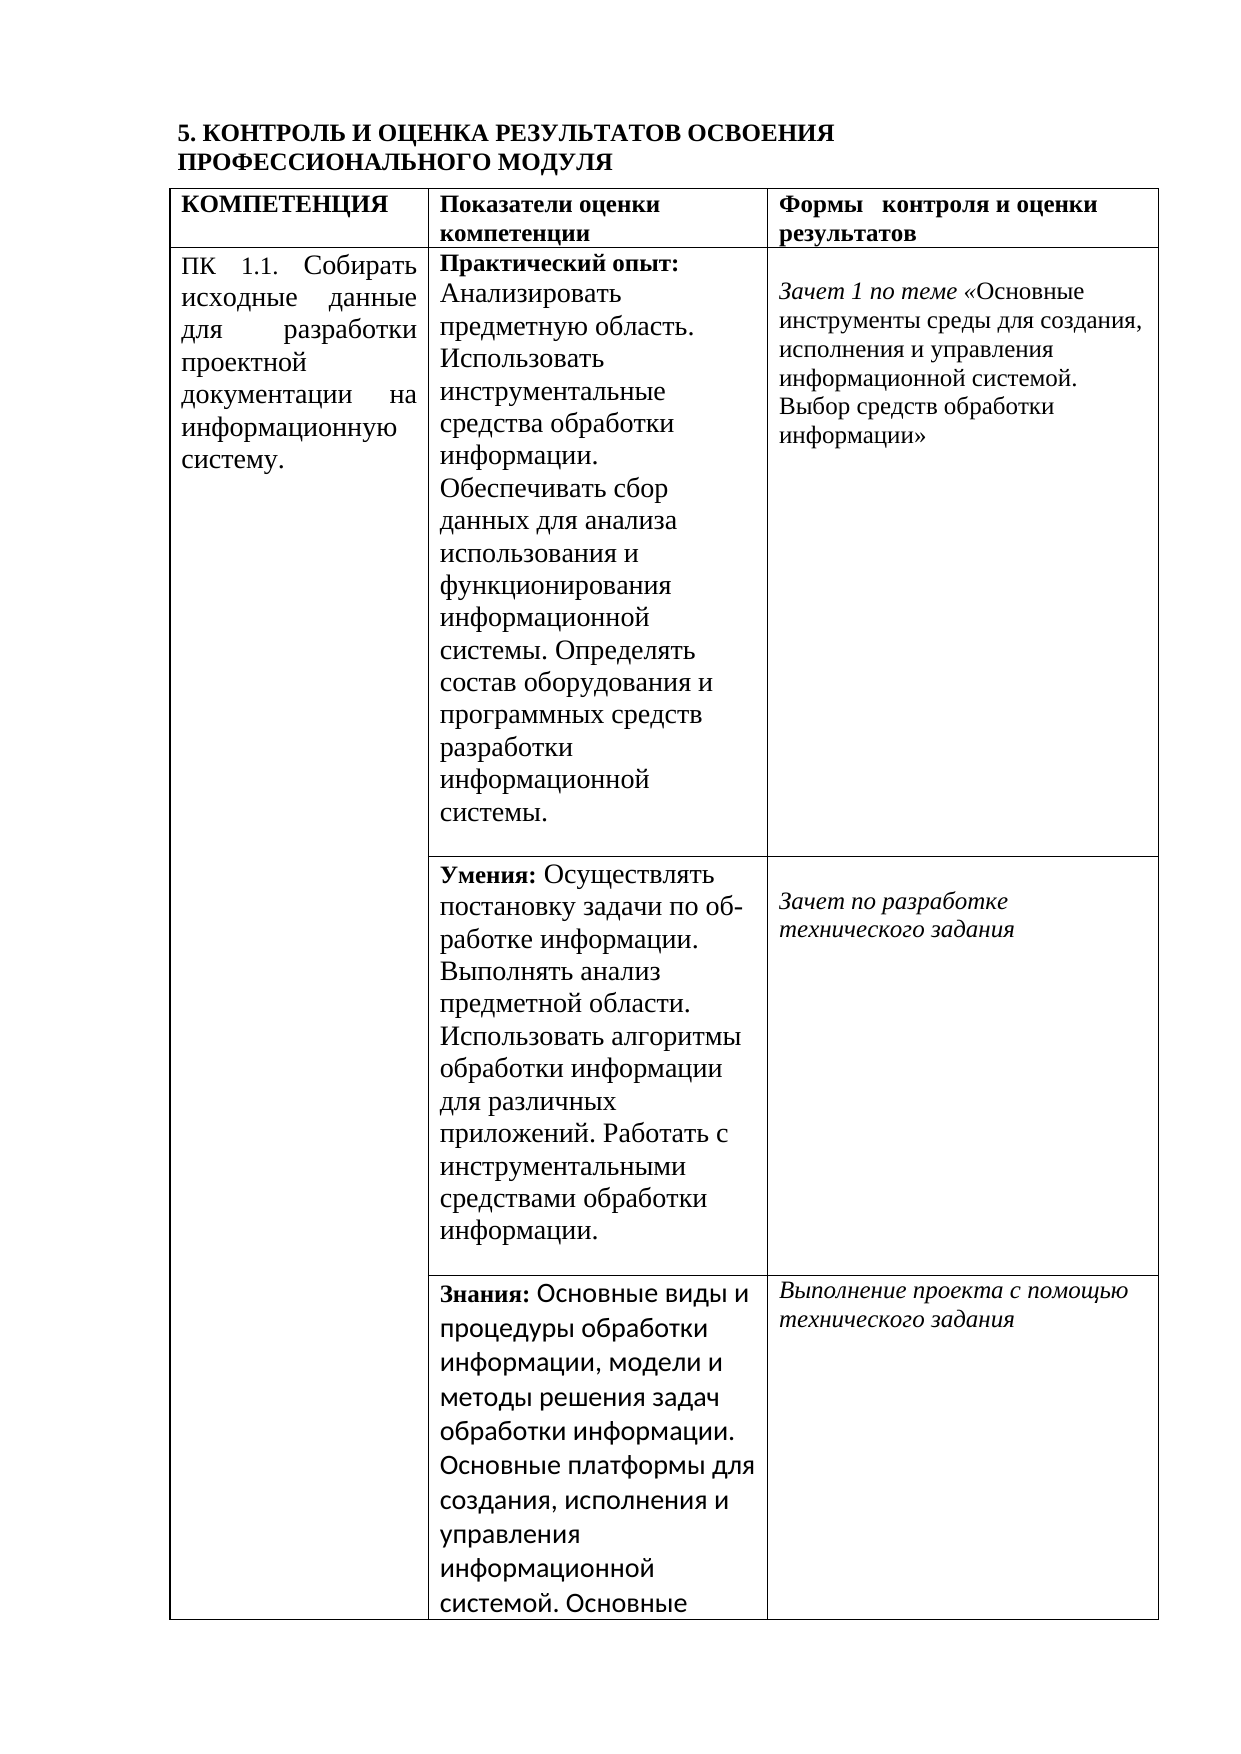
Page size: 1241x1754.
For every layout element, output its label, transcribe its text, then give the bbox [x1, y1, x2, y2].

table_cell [429, 1276, 767, 1619]
table_cell Зачет по разработке технического задания [768, 857, 1158, 1274]
text 5. КОНТРОЛЬ И ОЦЕНКА РЕЗУЛЬТАТОВ ОСВОЕНИЯ ПРОФЕССИОНАЛЬНОГО МОДУЛЯ [177, 118, 1152, 176]
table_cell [768, 1276, 1158, 1619]
table_cell Умения: Осуществлять постановку задачи по об-работке информации. Выполнять анализ предметной области. Использовать алгоритмы обработки информации для различных приложений. Работать с инструментальными средствами обработки информации. [429, 857, 767, 1274]
table_cell Практический опыт: Анализировать предметную область. Использовать инструментальные средства обработки информации. Обеспечивать сбор данных для анализа использования и функционирования информационной системы. Определять состав оборудования и программных средств разработки информационной системы. [429, 248, 767, 856]
table_header Формы контроля и оценки результатов [768, 189, 1158, 247]
table_cell Зачет 1 по теме «Основные инструменты среды для создания, исполнения и управления информационной системой. Выбор средств обработки информации» [768, 248, 1158, 856]
table_header КОМПЕТЕНЦИЯ [171, 189, 428, 247]
table_header Показатели оценки компетенции [429, 189, 767, 247]
table_cell ПК 1.1. Собирать исходные данные для разработки проектной документации на информационную систему. [171, 248, 428, 1619]
